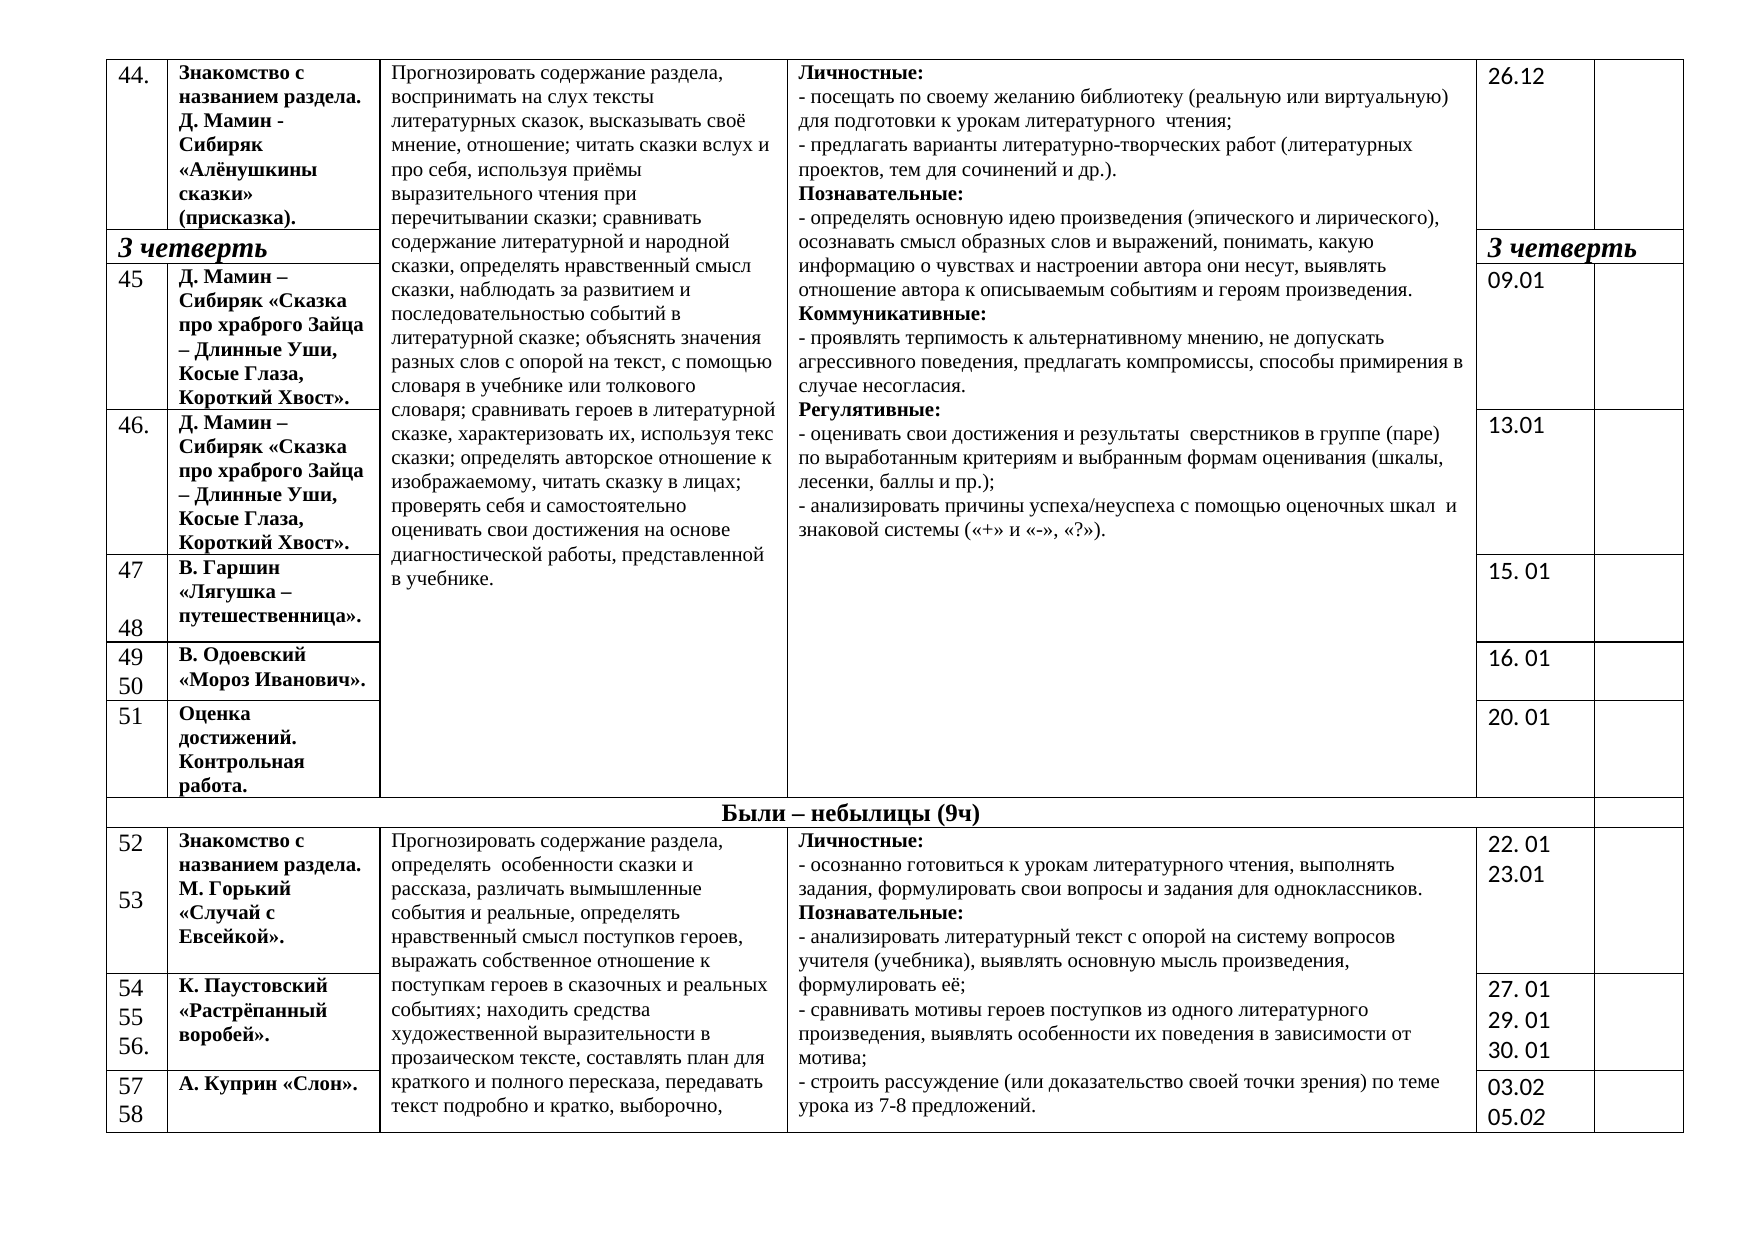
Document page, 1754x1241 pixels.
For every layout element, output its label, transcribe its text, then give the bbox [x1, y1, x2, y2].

table_cell Личностные: - осознанно готовиться к урокам литературного чтения, выполнять задания, формулировать свои вопросы и задания для одноклассников. Познавательные: - анализировать литературный текст с опорой на систему вопросов учителя (учебника), выявлять основную мысль произведения, формулировать её; - сравнивать мотивы героев поступков из одного литературного произведения, выявлять особенности их поведения в зависимости от мотива; - строить рассуждение (или доказательство своей точки зрения) по теме урока из 7-8 предложений. Регулятивные: - проявлять индивидуальные творческие способности при составлении рассказов, небольших стихотворений, басен, в процессе чтения по ролям и инсценировании, при выполнении проектных заданий. Коммуникативные: - объяснять сверстникам способы конструктивности и продуктивности бесконфликтной деятельности. [788, 828, 1476, 1132]
table_cell 16. 01 [1477, 643, 1594, 700]
table_cell 20. 01 [1477, 701, 1594, 797]
table_cell 3 четверть [1477, 230, 1683, 263]
table_cell [1595, 828, 1683, 972]
table_cell Прогнозировать содержание раздела, определять особенности сказки и рассказа, различать вымышленные события и реальные, определять нравственный смысл поступков героев, выражать собственное отношение к поступкам героев в сказочных и реальных событиях; находить средства художественной выразительности в прозаическом тексте, составлять план для краткого и полного пересказа, передавать текст подробно и кратко, выборочно, определять характеристики героев произведений с опорой на текст, рассказывать о прочитанных книгах, самостоятельно придумывать сказочные и реальные истории, находить в тексте слова и выражения, подтверждающие высказанную мысль, читать выразительно, по ролям. [381, 828, 787, 1132]
table_cell 47 48 [107, 555, 167, 641]
table_cell Знакомство с названием раздела. М. Горький «Случай с Евсейкой». [168, 828, 379, 972]
table_cell 57 58 59 [107, 1071, 167, 1132]
table_cell 13.01 [1477, 410, 1594, 554]
table_cell 45 [107, 264, 167, 409]
table_cell К. Паустовский «Растрёпанный воробей». [168, 974, 379, 1070]
table_cell 03.02 05.02 06.02 [1477, 1071, 1594, 1132]
table_cell Прогнозировать содержание раздела, воспринимать на слух тексты литературных сказок, высказывать своё мнение, отношение; читать сказки вслух и про себя, используя приёмы выразительного чтения при перечитывании сказки; сравнивать содержание литературной и народной сказки, определять нравственный смысл сказки, наблюдать за развитием и последовательностью событий в литературной сказке; объяснять значения разных слов с опорой на текст, с помощью словаря в учебнике или толкового словаря; сравнивать героев в литературной сказке, характеризовать их, используя текс сказки; определять авторское отношение к изображаемому, читать сказку в лицах; проверять себя и самостоятельно оценивать свои достижения на основе диагностической работы, представленной в учебнике. [381, 60, 787, 797]
table_cell [1595, 701, 1683, 797]
table_cell [1595, 264, 1683, 409]
table_cell Д. Мамин – Сибиряк «Сказка про храброго Зайца – Длинные Уши, Косые Глаза, Короткий Хвост». [168, 410, 379, 554]
table_cell Знакомство с названием раздела. Д. Мамин - Сибиряк «Алёнушкины сказки» (присказка). [168, 60, 379, 229]
table_cell В. Гаршин «Лягушка – путешественница». [168, 555, 379, 641]
table_cell 27. 01 29. 01 30. 01 [1477, 974, 1594, 1070]
table_cell 54 55 56. [107, 974, 167, 1070]
table_cell В. Одоевский «Мороз Иванович». [168, 643, 379, 700]
table_cell [1595, 555, 1683, 641]
table_cell [1595, 974, 1683, 1070]
table_cell [1595, 643, 1683, 700]
table_cell А. Куприн «Слон». [168, 1071, 379, 1132]
table_cell Оценка достижений. Контрольная работа. [168, 701, 379, 797]
table_cell Д. Мамин – Сибиряк «Сказка про храброго Зайца – Длинные Уши, Косые Глаза, Короткий Хвост». [168, 264, 379, 409]
table_cell 15. 01 [1477, 555, 1594, 641]
table_cell 26.12 [1477, 60, 1594, 229]
table_cell 22. 01 23.01 [1477, 828, 1594, 972]
table_cell [1595, 410, 1683, 554]
table_cell [1595, 798, 1683, 827]
table_cell Личностные: - посещать по своему желанию библиотеку (реальную или виртуальную) для подготовки к урокам литературного чтения; - предлагать варианты литературно-творческих работ (литературных проектов, тем для сочинений и др.). Познавательные: - определять основную идею произведения (эпического и лирического), осознавать смысл образных слов и выражений, понимать, какую информацию о чувствах и настроении автора они несут, выявлять отношение автора к описываемым событиям и героям произведения. Коммуникативные: - проявлять терпимость к альтернативному мнению, не допускать агрессивного поведения, предлагать компромиссы, способы примирения в случае несогласия. Регулятивные: - оценивать свои достижения и результаты сверстников в группе (паре) по выработанным критериям и выбранным формам оценивания (шкалы, лесенки, баллы и пр.); - анализировать причины успеха/неуспеха с помощью оценочных шкал и знаковой системы («+» и «-», «?»). [788, 60, 1476, 797]
table_cell 44. [107, 60, 167, 229]
table_cell 09.01 [1477, 264, 1594, 409]
table_cell [1595, 1071, 1683, 1132]
table_cell 46. [107, 410, 167, 554]
table_cell [1595, 60, 1683, 229]
table_cell 3 четверть [107, 230, 379, 263]
table_cell Были – небылицы (9ч) [107, 798, 1594, 827]
table_cell 49 50 [107, 643, 167, 700]
table_cell 52 53 [107, 828, 167, 972]
table_cell 51 [107, 701, 167, 797]
